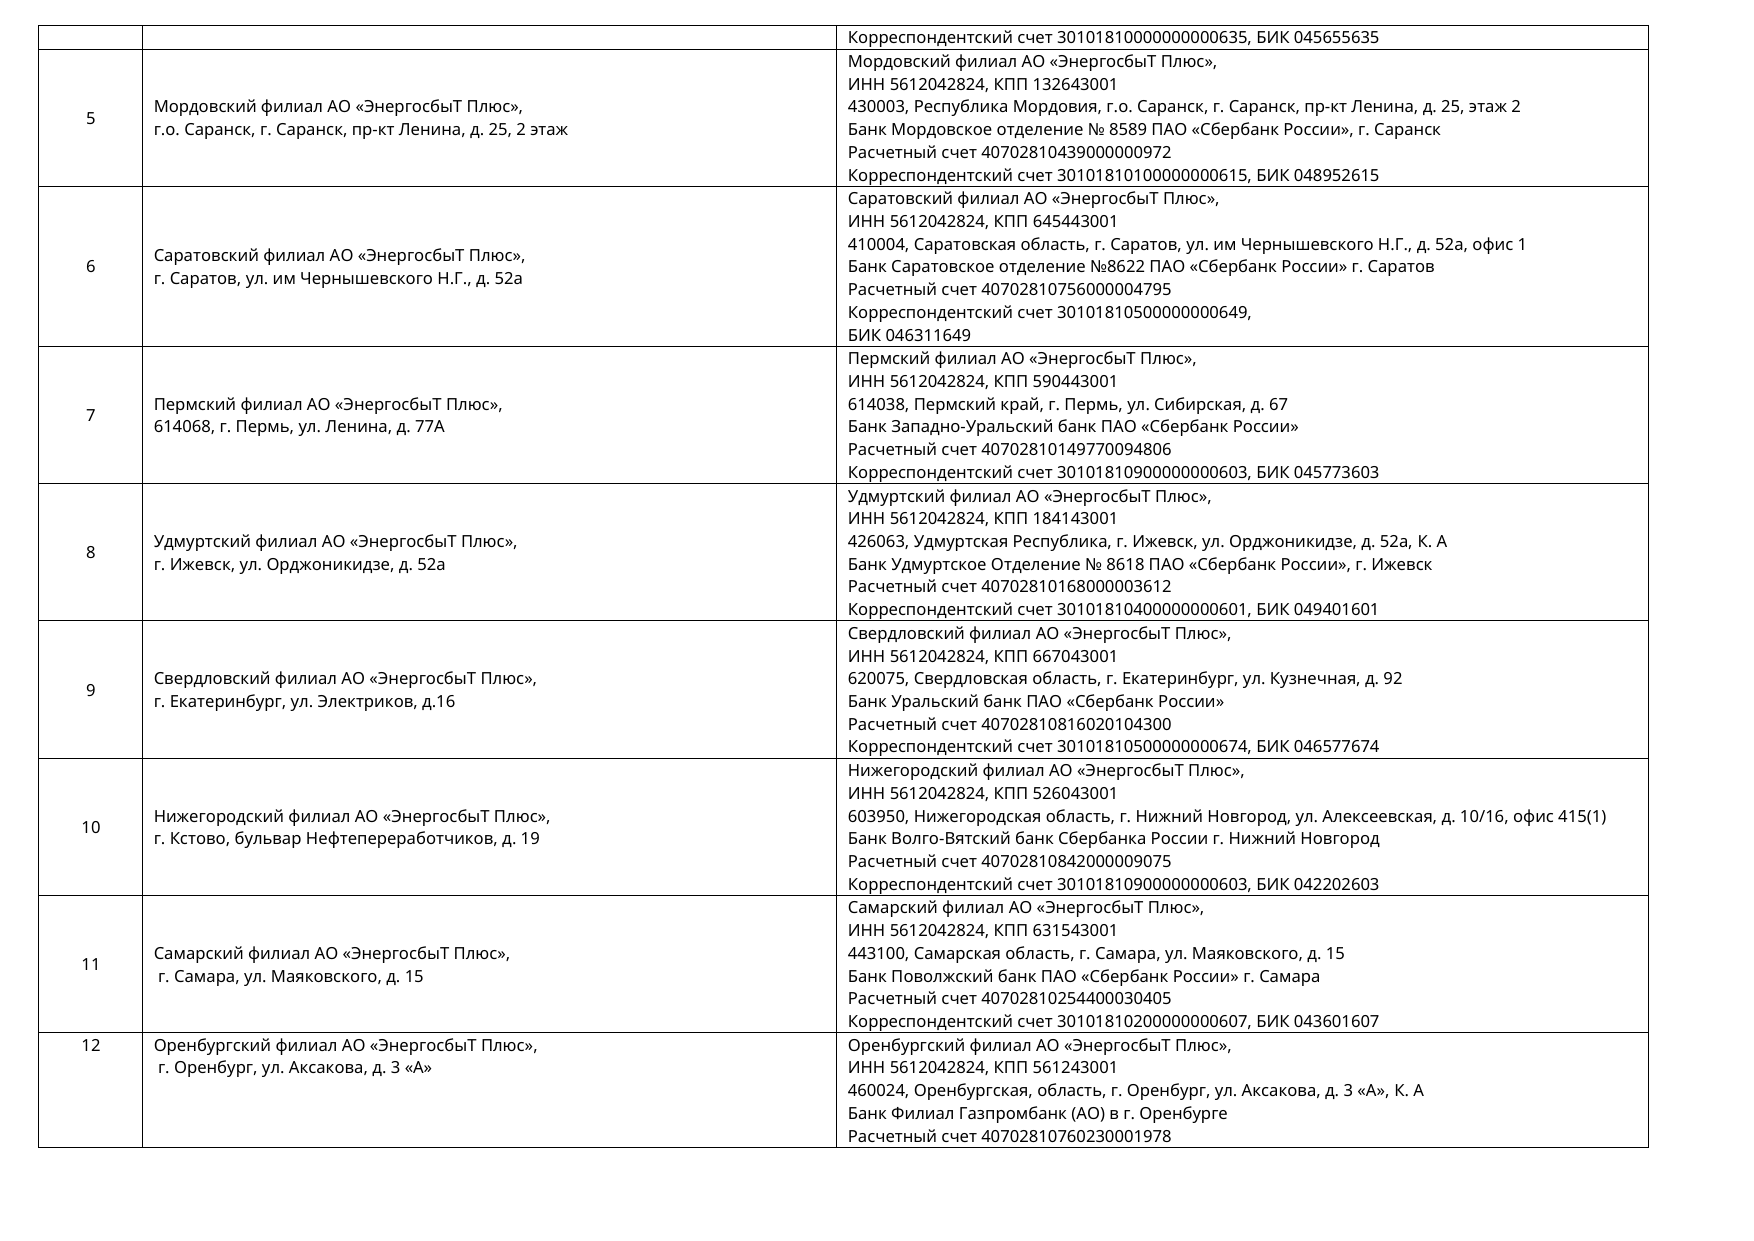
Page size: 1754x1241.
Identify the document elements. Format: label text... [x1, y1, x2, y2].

table_cell Саратовский филиал АО «ЭнергосбыТ Плюс», ИНН 5612042824, КПП 645443001 410004, Саратовская область, г. Саратов, ул. им Чернышевского Н.Г., д. 52а, офис 1 Банк Саратовское отделение №8622 ПАО «Сбербанк России» г. Саратов Расчетный счет 40702810756000004795 Корреспондентский счет 30101810500000000649, БИК 046311649 [837, 187, 1648, 346]
table_cell 6 [39, 187, 142, 346]
table_cell 5 [39, 50, 142, 186]
table_cell 4 [39, 26, 142, 48]
table_cell Удмуртский филиал АО «ЭнергосбыТ Плюс», ИНН 5612042824, КПП 184143001 426063, Удмуртская Республика, г. Ижевск, ул. Орджоникидзе, д. 52а, К. А Банк Удмуртское Отделение № 8618 ПАО «Сбербанк России», г. Ижевск Расчетный счет 40702810168000003612 Корреспондентский счет 30101810400000000601, БИК 049401601 [837, 484, 1648, 620]
table_cell 11 [39, 896, 142, 1032]
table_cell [143, 26, 836, 48]
table_cell Свердловский филиал АО «ЭнергосбыТ Плюс», ИНН 5612042824, КПП 667043001 620075, Свердловская область, г. Екатеринбург, ул. Кузнечная, д. 92 Банк Уральский банк ПАО «Сбербанк России» Расчетный счет 40702810816020104300 Корреспондентский счет 30101810500000000674, БИК 046577674 [837, 621, 1648, 758]
table_cell Удмуртский филиал АО «ЭнергосбыТ Плюс», г. Ижевск, ул. Орджоникидзе, д. 52а [143, 484, 836, 620]
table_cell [143, 1033, 836, 1147]
table_cell Пермский филиал АО «ЭнергосбыТ Плюс», ИНН 5612042824, КПП 590443001 614038, Пермский край, г. Пермь, ул. Сибирская, д. 67 Банк Западно-Уральский банк ПАО «Сбербанк России» Расчетный счет 40702810149770094806 Корреспондентский счет 30101810900000000603, БИК 045773603 [837, 347, 1648, 483]
table_cell 10 [39, 759, 142, 895]
table_cell 12 [39, 1033, 142, 1147]
table_cell 8 [39, 484, 142, 620]
table_cell Нижегородский филиал АО «ЭнергосбыТ Плюс», г. Кстово, бульвар Нефтепереработчиков, д. 19 [143, 759, 836, 895]
table_cell Самарский филиал АО «ЭнергосбыТ Плюс», г. Самара, ул. Маяковского, д. 15 [143, 896, 836, 1032]
table_cell Саратовский филиал АО «ЭнергосбыТ Плюс», г. Саратов, ул. им Чернышевского Н.Г., д. 52а [143, 187, 836, 346]
table_cell Пермский филиал АО «ЭнергосбыТ Плюс», 614068, г. Пермь, ул. Ленина, д. 77А [143, 347, 836, 483]
table_cell 7 [39, 347, 142, 483]
table_cell Мордовский филиал АО «ЭнергосбыТ Плюс», ИНН 5612042824, КПП 132643001 430003, Республика Мордовия, г.о. Саранск, г. Саранск, пр-кт Ленина, д. 25, этаж 2 Банк Мордовское отделение № 8589 ПАО «Сбербанк России», г. Саранск Расчетный счет 40702810439000000972 Корреспондентский счет 30101810100000000615, БИК 048952615 [837, 50, 1648, 186]
table_cell Мордовский филиал АО «ЭнергосбыТ Плюс», г.о. Саранск, г. Саранск, пр-кт Ленина, д. 25, 2 этаж [143, 50, 836, 186]
table_cell Свердловский филиал АО «ЭнергосбыТ Плюс», г. Екатеринбург, ул. Электриков, д.16 [143, 621, 836, 758]
table_cell 9 [39, 621, 142, 758]
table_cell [837, 1033, 1648, 1147]
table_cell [837, 26, 1648, 48]
table_cell Нижегородский филиал АО «ЭнергосбыТ Плюс», ИНН 5612042824, КПП 526043001 603950, Нижегородская область, г. Нижний Новгород, ул. Алексеевская, д. 10/16, офис 415(1) Банк Волго-Вятский банк Сбербанка России г. Нижний Новгород Расчетный счет 40702810842000009075 Корреспондентский счет 30101810900000000603, БИК 042202603 [837, 759, 1648, 895]
table_cell Самарский филиал АО «ЭнергосбыТ Плюс», ИНН 5612042824, КПП 631543001 443100, Самарская область, г. Самара, ул. Маяковского, д. 15 Банк Поволжский банк ПАО «Сбербанк России» г. Самара Расчетный счет 40702810254400030405 Корреспондентский счет 30101810200000000607, БИК 043601607 [837, 896, 1648, 1032]
